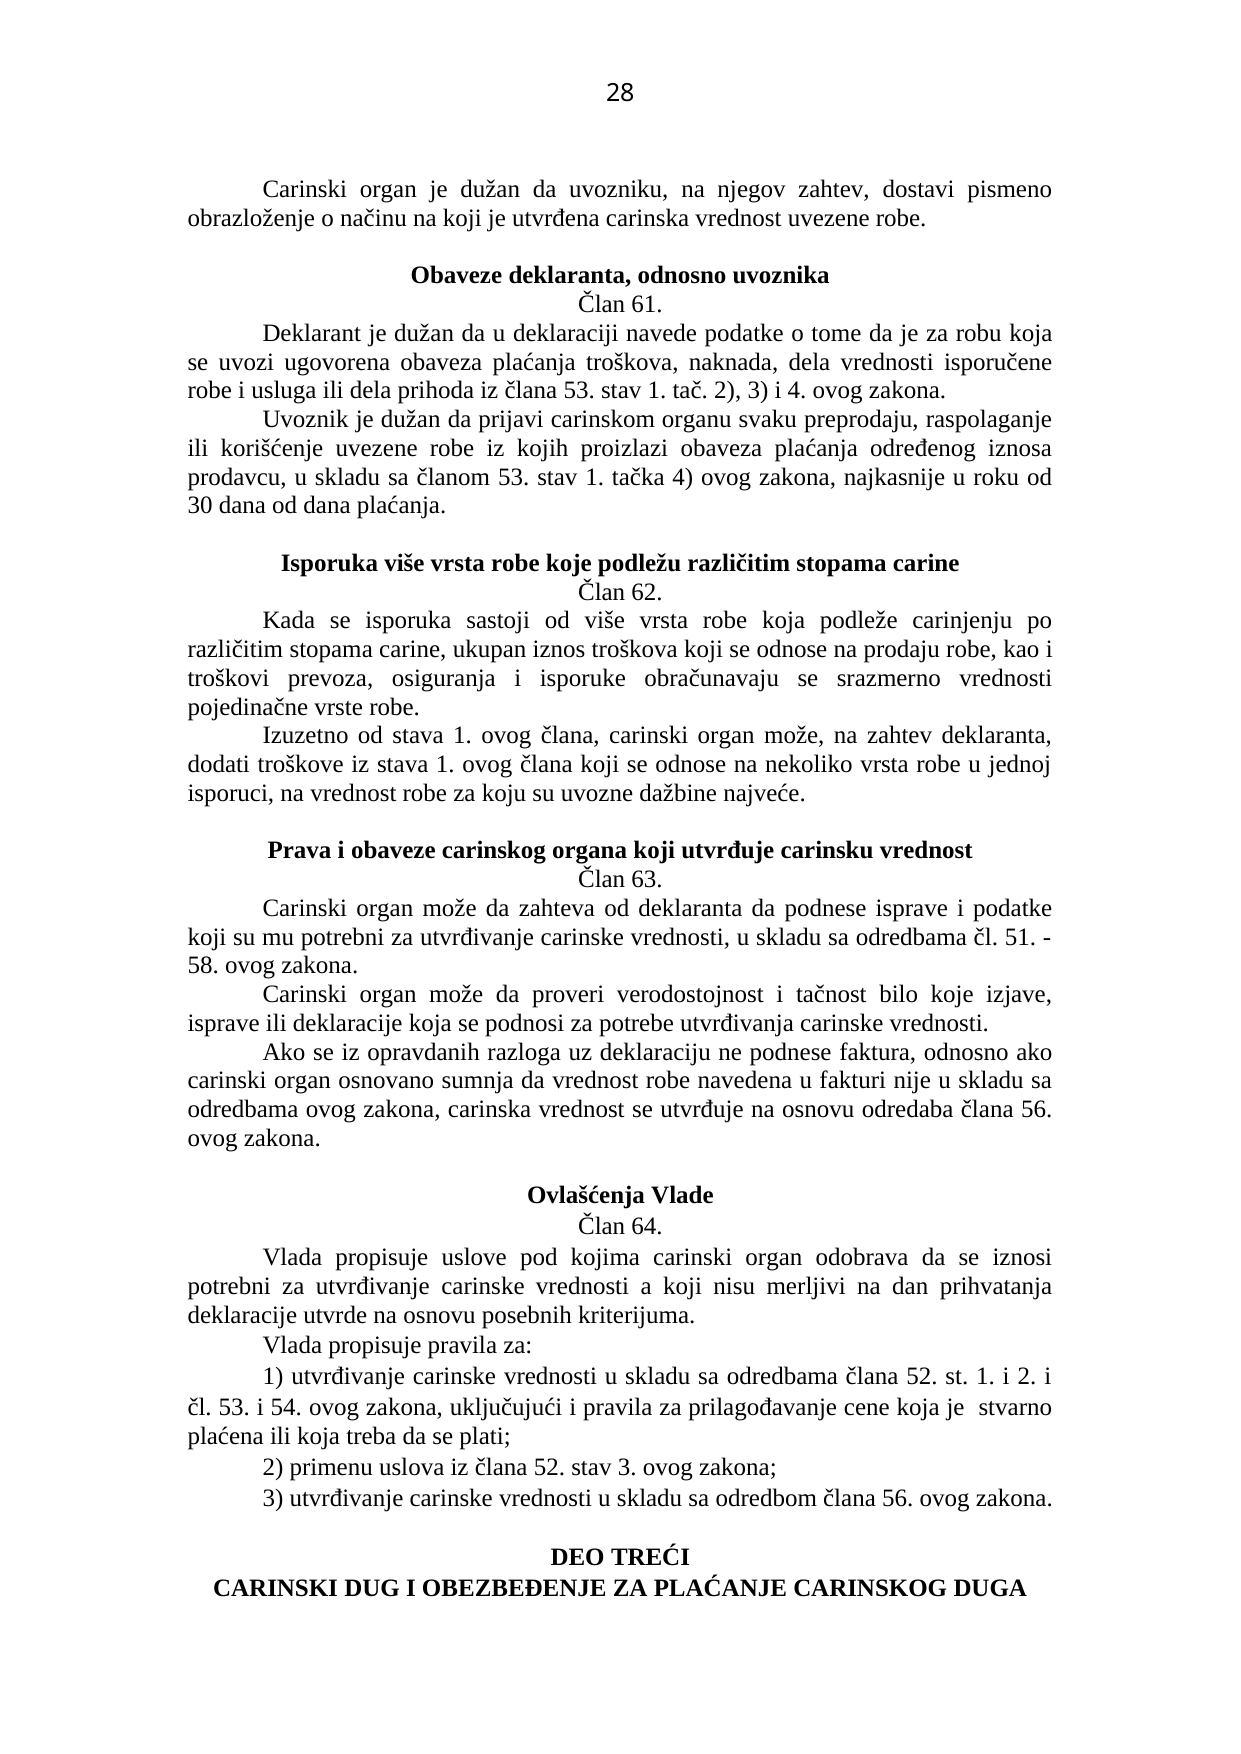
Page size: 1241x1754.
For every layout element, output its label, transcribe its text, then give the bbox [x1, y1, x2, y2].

text Član 64. <0} [187, 1211, 1053, 1242]
text DEO TREĆI <0} [187, 1542, 1053, 1573]
text {0>(b) the application of the conditions referred to in Article 70(3);<}70{>2) primenu uslova iz člana 52. stav 3. ovog zakona;<0} [187, 1452, 1053, 1483]
text Kada se isporuka sastoji od više vrsta robe koja podleže carinjenju po različitim stopama carine, ukupan iznos troškova koji se odnose na prodaju robe, kao i troškovi prevoza, osiguranja i isporuke obračunavaju se srazmerno vrednosti pojedinačne vrste robe. [187, 606, 1053, 721]
text {0>(c) determining the customs value referred to in Article 74.<}71{>3) utvrđivanje carinske vrednosti u skladu sa odredbom člana 56. ovog zakona. [187, 1483, 1053, 1513]
text Carinski organ može da proveri verodostojnost i tačnost bilo koje izjave, isprave ili deklaracije koja se podnosi za potrebe utvrđivanja carinske vrednosti. [187, 979, 1053, 1037]
text Član 62. [187, 577, 1053, 606]
text Isporuka više vrsta robe koje podležu različitim stopama carine [187, 548, 1053, 577]
text Carinski organ je dužan da uvozniku, na njegov zahtev, dostavi pismeno obrazloženje o načinu na koji je utvrđena carinska vrednost uvezene robe. [187, 174, 1053, 232]
text {0>The Commission shall specify, by means of implementing acts, the procedural rules for:<}0{>Vlada propisuje pravila za:<0} [187, 1331, 1053, 1361]
text {0>Delegation of power<}0{>Ovlašćenja Vlade<0} [187, 1181, 1053, 1211]
text Carinski organ može da zahteva od deklaranta da podnese isprave i podatke koji su mu potrebni za utvrđivanje carinske vrednosti, u skladu sa odredbama čl. 51. - 58. ovog zakona. [187, 893, 1053, 979]
text {0>(a) determining the customs value in accordance with Articles 70(1) and (2) and Articles 71 and 72, including those for adjusting the price actually paid or payable;<}0{>1) utvrđivanje carinske vrednosti u skladu sa odredbama člana 52. st. 1. i 2. i čl. 53. i 54. ovog zakona, uključujući i pravila za prilagođavanje cene koja je stvarno plaćena ili koja treba da se plati;<0} [187, 1361, 1053, 1452]
text Obaveze deklaranta, odnosno uvoznika [187, 261, 1053, 289]
text Član 63. [187, 864, 1053, 893]
text Izuzetno od stava 1. ovog člana, carinski organ može, na zahtev deklaranta, dodati troškove iz stava 1. ovog člana koji se odnose na nekoliko vrsta robe u jednoj isporuci, na vrednost robe za koju su uvozne dažbine najveće. [187, 721, 1053, 807]
text Prava i obaveze carinskog organa koji utvrđuje carinsku vrednost [187, 836, 1053, 864]
text Uvoznik je dužan da prijavi carinskom organu svaku preprodaju, raspolaganje ili korišćenje uvezene robe iz kojih proizlazi obaveza plaćanja određenog iznosa prodavcu, u skladu sa članom 53. stav 1. tačka 4) ovog zakona, najkasnije u roku od 30 dana od dana plaćanja. [187, 404, 1053, 519]
text Deklarant je dužan da u deklaraciji navede podatke o tome da je za robu koja se uvozi ugovorena obaveza plaćanja troškova, naknada, dela vrednosti isporučene robe i usluga ili dela prihoda iz člana 53. stav 1. tač. 2), 3) i 4. ovog zakona. [187, 318, 1053, 404]
text Ako se iz opravdanih razloga uz deklaraciju ne podnese faktura, odnosno ako carinski organ osnovano sumnja da vrednost robe navedena u fakturi nije u skladu sa odredbama ovog zakona, carinska vrednost se utvrđuje na osnovu odredaba člana 56. ovog zakona. [187, 1037, 1053, 1152]
text {0>CUSTOMS DEBT AND GUARANTEES<}65{>CARINSKI DUG I OBEZBEĐENJE ZA PLAĆANJE CARINSKOG DUGA<0} [187, 1573, 1053, 1604]
text Vlada propisuje uslove pod kojima carinski organ odobrava da se iznosi potrebni za utvrđivanje carinske vrednosti a koji nisu merljivi na dan prihvatanja deklaracije utvrde na osnovu posebnih kriterijuma.<0} [187, 1242, 1053, 1331]
text Član 61. [187, 289, 1053, 318]
